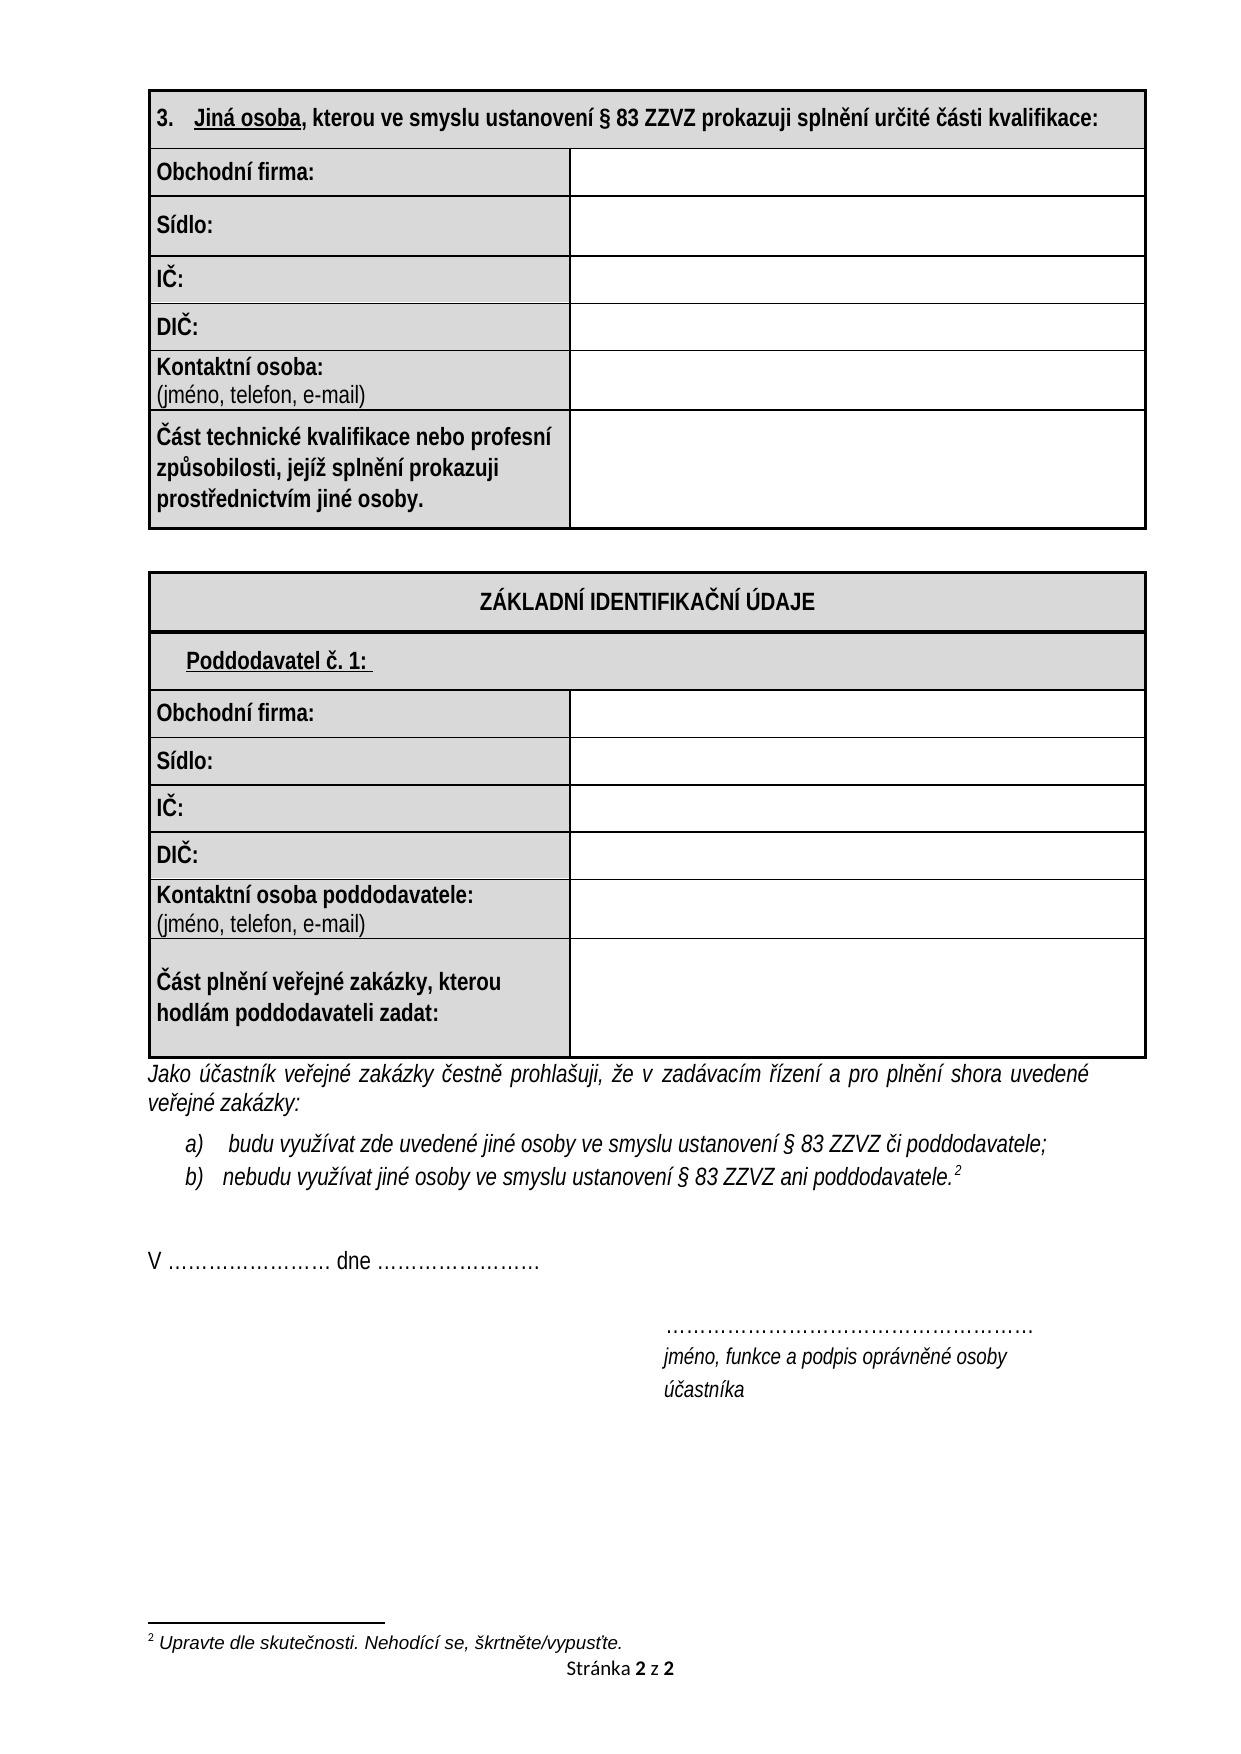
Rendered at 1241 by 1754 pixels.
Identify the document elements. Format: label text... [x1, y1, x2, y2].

table_cell [571, 880, 1144, 938]
table_cell [571, 738, 1144, 784]
list jméno, funkce a podpis oprávněné osoby účastníka [664, 1343, 1093, 1402]
table_cell Sídlo: [151, 738, 569, 784]
table_cell Sídlo: [151, 197, 569, 255]
table_cell Jiná osoba, kterou ve smyslu ustanovení § 83 ZZVZ prokazuji splnění určité části kvalifikace: [151, 92, 1144, 148]
table_cell Část plnění veřejné zakázky, kterou hodlám poddodavateli zadat: [151, 939, 569, 1056]
table_cell [571, 304, 1144, 350]
table_header Základní identifikační údaje [151, 574, 1144, 630]
table_cell Obchodní firma: [151, 691, 569, 737]
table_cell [151, 351, 569, 409]
table_cell [571, 351, 1144, 409]
text V …………………… dne …………………… [148, 1246, 1093, 1275]
table_cell Obchodní firma: [151, 149, 569, 195]
list ……………………………………………… [665, 1310, 1093, 1339]
table_cell IČ: [151, 257, 569, 302]
table_cell [571, 197, 1144, 255]
text Jako účastník veřejné zakázky čestně prohlašuji, že v zadávacím řízení a pro plnění shora uvedené veřejné zakázky: [148, 1059, 1093, 1116]
table_cell [571, 411, 1144, 527]
list budu využívat zde uvedené jiné osoby ve smyslu ustanovení § 83 ZZVZ či poddodavatele; [185, 1129, 1093, 1157]
table_cell [571, 786, 1144, 831]
table_cell IČ: [151, 786, 569, 831]
table_cell DIČ: [151, 833, 569, 878]
table_cell [571, 149, 1144, 195]
table_cell [571, 833, 1144, 878]
table_cell DIČ: [151, 304, 569, 350]
list nebudu využívat jiné osoby ve smyslu ustanovení § 83 ZZVZ ani poddodavatele. [185, 1162, 1093, 1190]
table_cell [571, 257, 1144, 302]
table_cell Poddodavatel č. 1: [151, 634, 1144, 689]
table_cell Kontaktní osoba poddodavatele: (jméno, telefon, e-mail) [151, 880, 569, 938]
table_cell [571, 691, 1144, 737]
table_cell [571, 939, 1144, 1056]
table_cell Část technické kvalifikace nebo profesní způsobilosti, jejíž splnění prokazuji prostřednictvím jiné osoby. [151, 411, 569, 527]
